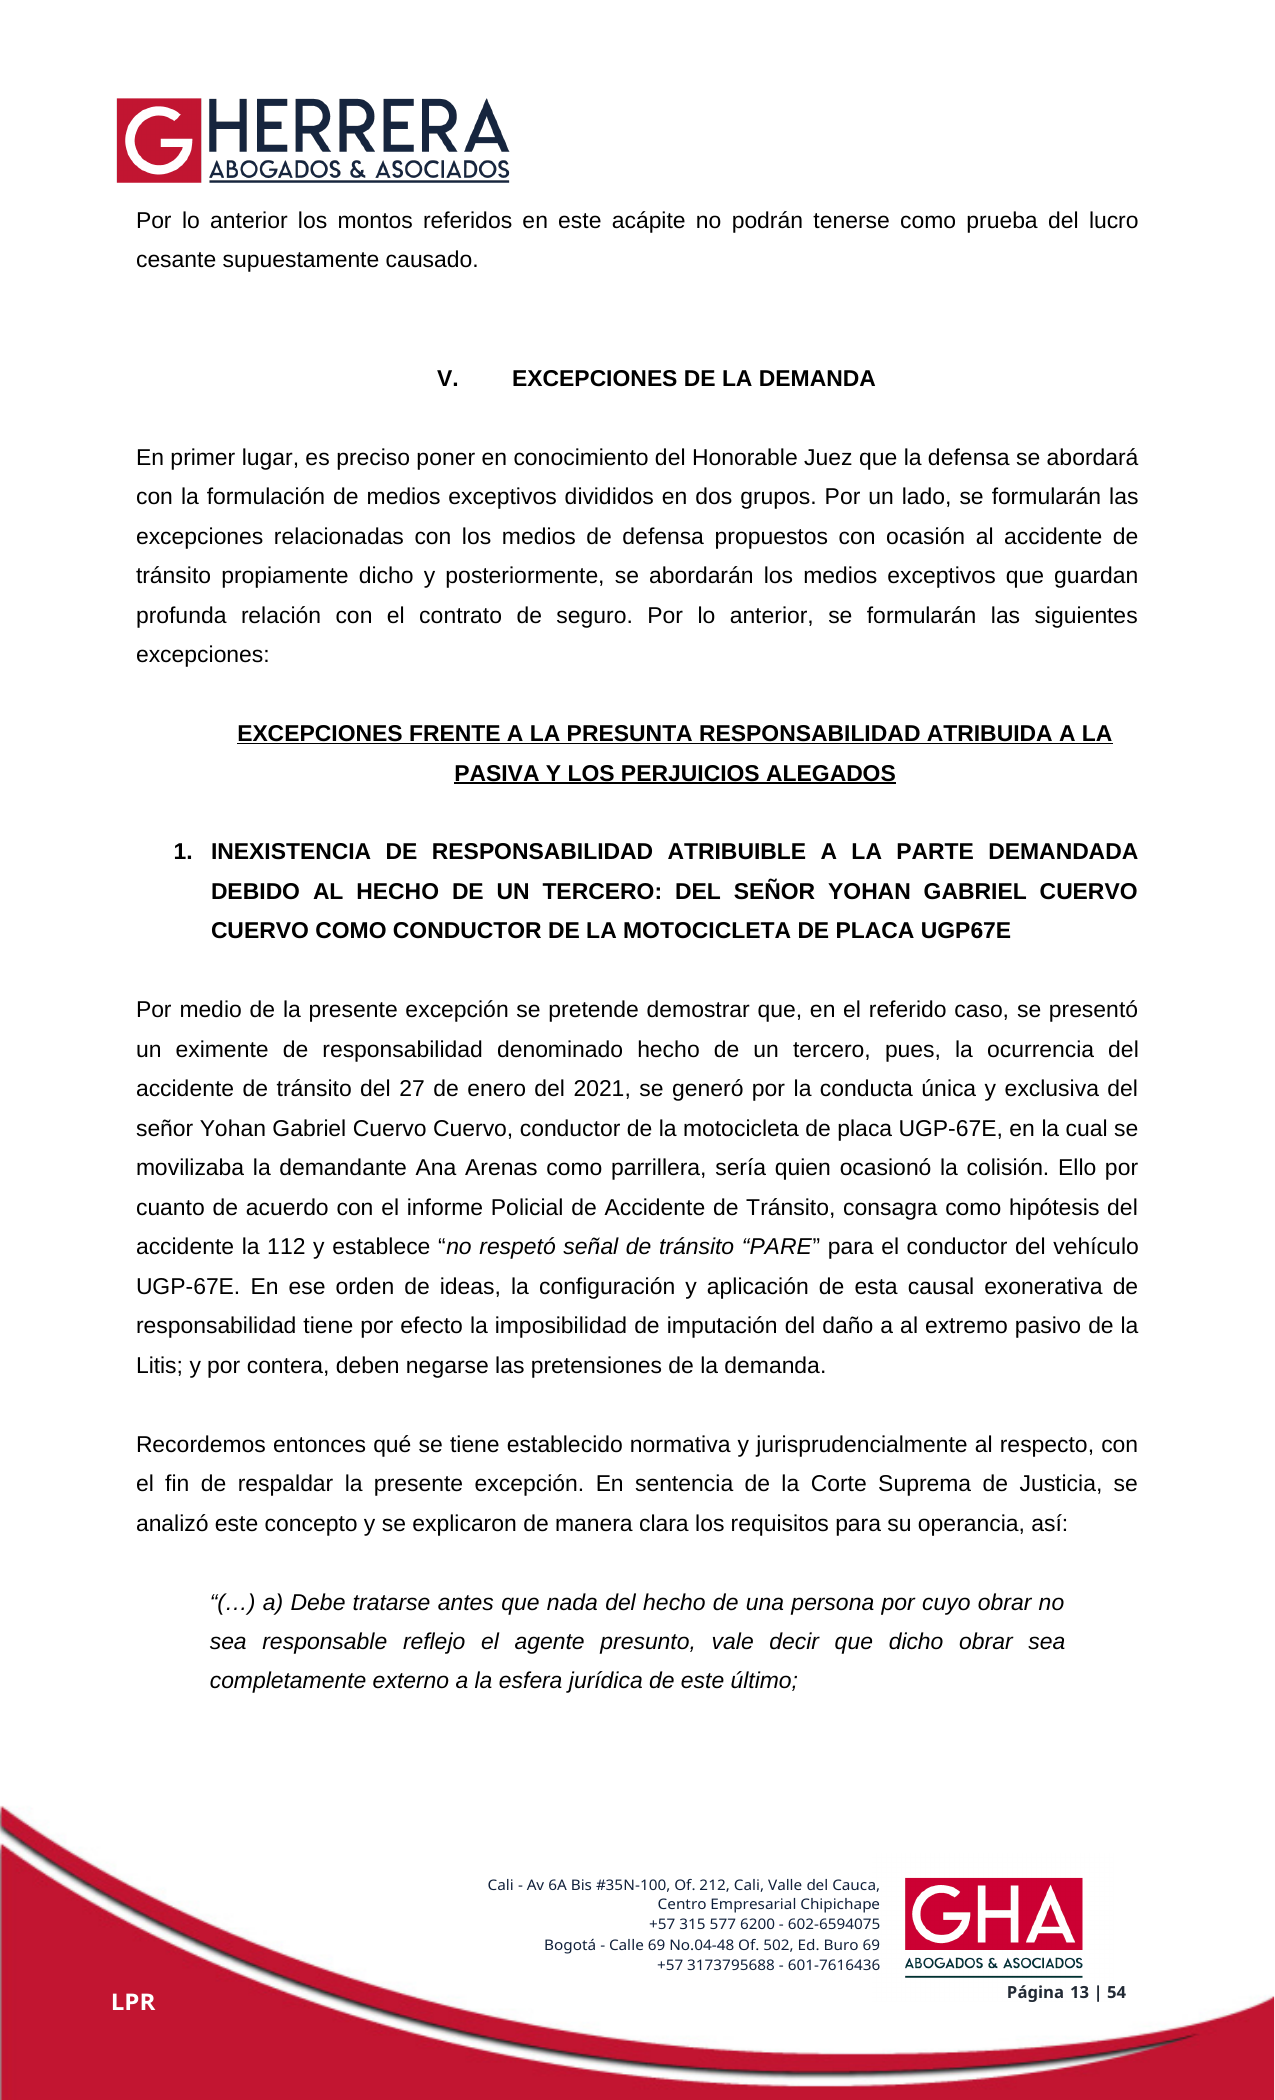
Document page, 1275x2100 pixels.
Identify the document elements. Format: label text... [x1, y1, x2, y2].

text Recordemos entonces qué se tiene establecido normativa y jurisprudencialmente al respecto, con el fin de respaldar la presente excepción. En sentencia de la Corte Suprema de Justicia, se analizó este concepto y se explicaron de manera clara los requisitos para su operancia, así: [136, 1431, 1139, 1536]
text “(…) a) Debe tratarse antes que nada del hecho de una persona por cuyo obrar no sea responsable reflejo el agente presunto, vale decir que dicho obrar sea completamente externo a la esfera jurídica de este último; [209, 1588, 1068, 1694]
text Por medio de la presente excepción se pretende demostrar que, en el referido caso, se presentó un eximente de responsabilidad denominado hecho de un tercero, pues, la ocurrencia del accidente de tránsito del 27 de enero del 2021, se generó por la conducta única y exclusiva del señor Yohan Gabriel Cuervo Cuervo, conductor de la motocicleta de placa UGP-67E, en la cual se movilizaba la demandante Ana Arenas como parrillera, sería quien ocasionó la colisión. Ello por cuanto de acuerdo con el informe Policial de Accidente de Tránsito, consagra como hipótesis del accidente la 112 y establece “no respetó señal de tránsito “PARE” para el conductor del vehículo UGP-67E. En ese orden de ideas, la configuración y aplicación de esta causal exonerativa de responsabilidad tiene por efecto la imposibilidad de imputación del daño a al extremo pasivo de la Litis; y por contera, deben negarse las pretensiones de la demanda. [136, 996, 1139, 1378]
subtitle INEXISTENCIA DE RESPONSABILIDAD ATRIBUIBLE A LA PARTE DEMANDADA DEBIDO AL HECHO DE UN TERCERO: DEL SEÑOR YOHAN GABRIEL CUERVO CUERVO COMO CONDUCTOR DE LA MOTOCICLETA DE PLACA UGP67E [173, 838, 1139, 944]
text En primer lugar, es preciso poner en conocimiento del Honorable Juez que la defensa se abordará con la formulación de medios exceptivos divididos en dos grupos. Por un lado, se formularán las excepciones relacionadas con los medios de defensa propuestos con ocasión al accidente de tránsito propiamente dicho y posteriormente, se abordarán los medios exceptivos que guardan profunda relación con el contrato de seguro. Por lo anterior, se formularán las siguientes excepciones: [136, 444, 1139, 667]
subtitle EXCEPCIONES DE LA DEMANDA [173, 365, 1139, 391]
picture [96, 75, 529, 206]
picture [0, 1793, 1275, 2100]
subtitle EXCEPCIONES FRENTE A LA PRESUNTA RESPONSABILIDAD ATRIBUIDA A LA PASIVA Y LOS PERJUICIOS ALEGADOS [211, 720, 1139, 786]
text Por lo anterior los montos referidos en este acápite no podrán tenerse como prueba del lucro cesante supuestamente causado. [136, 207, 1139, 273]
